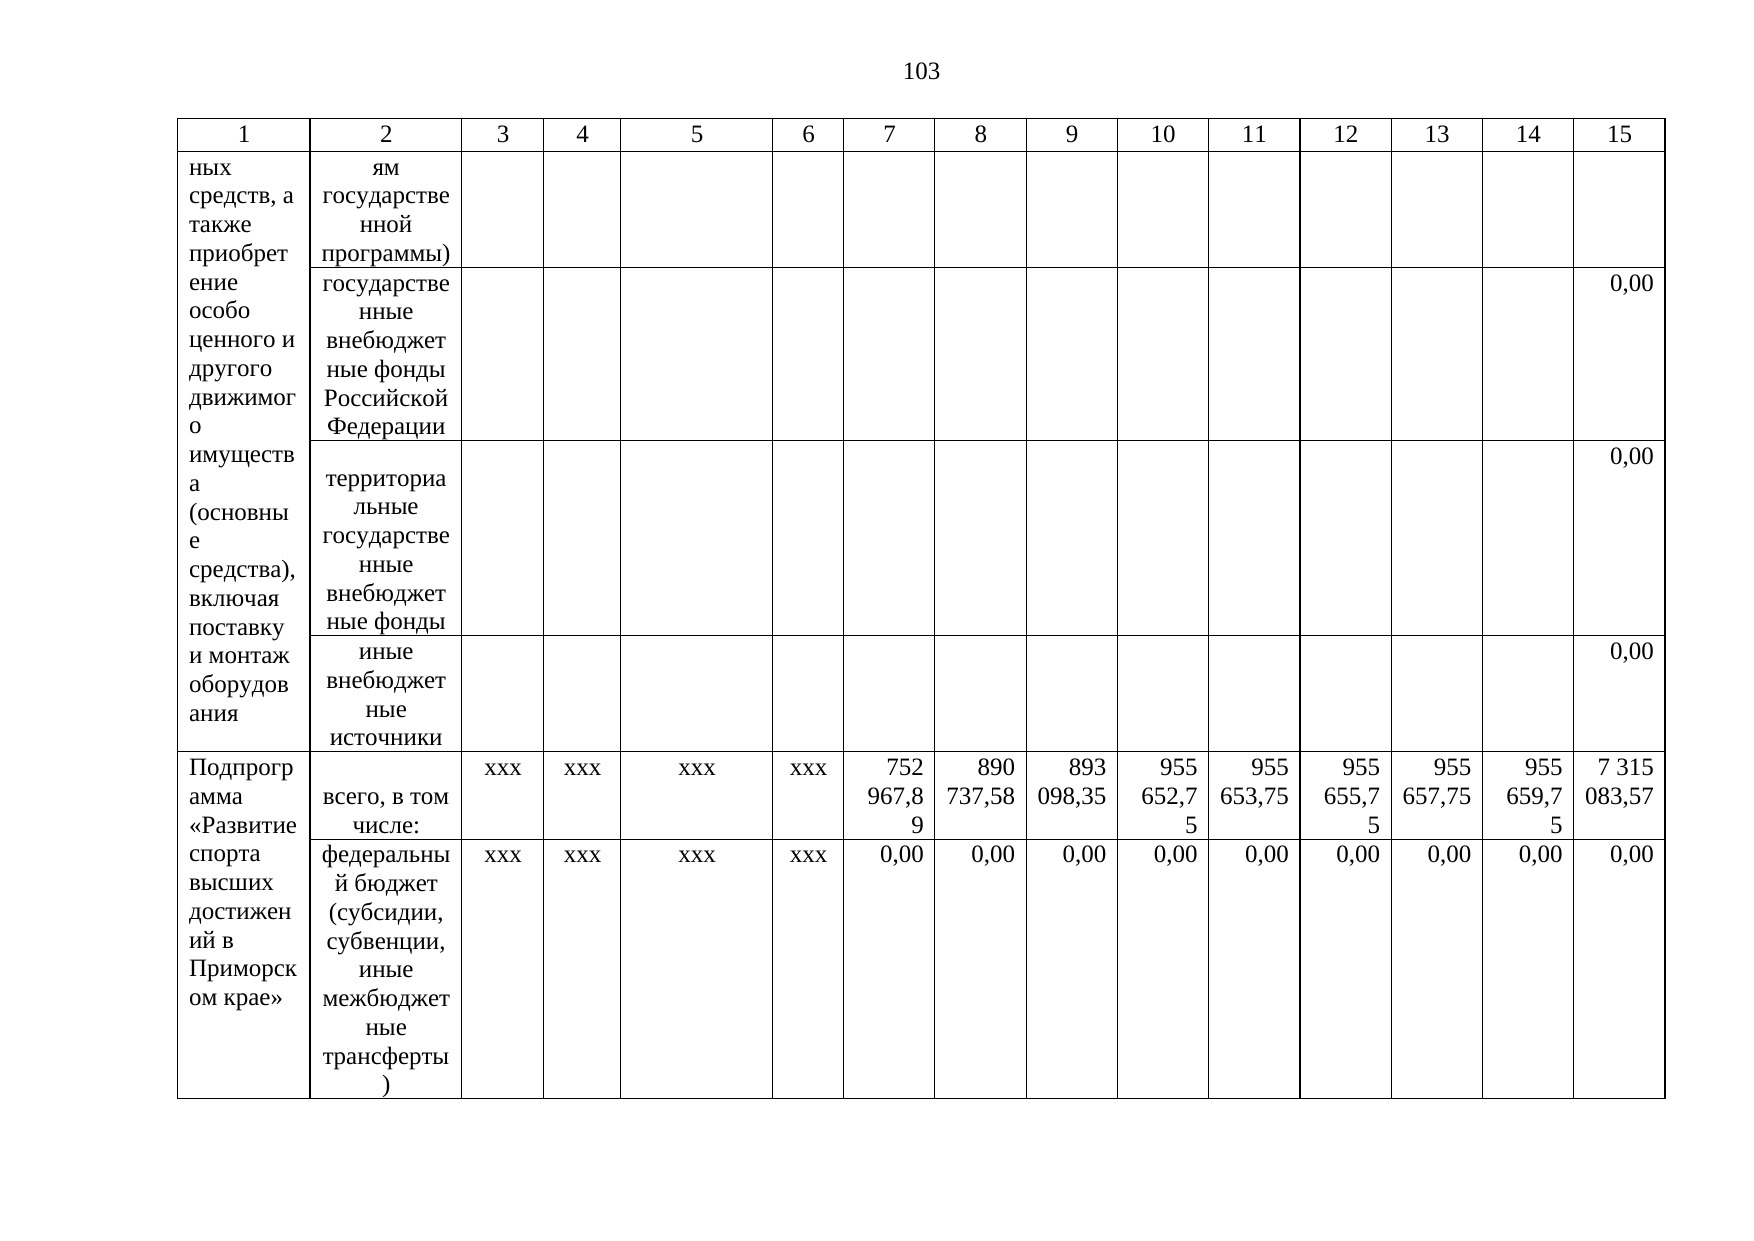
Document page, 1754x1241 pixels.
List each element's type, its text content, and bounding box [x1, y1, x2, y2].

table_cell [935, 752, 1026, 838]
table_header 6 [773, 119, 843, 151]
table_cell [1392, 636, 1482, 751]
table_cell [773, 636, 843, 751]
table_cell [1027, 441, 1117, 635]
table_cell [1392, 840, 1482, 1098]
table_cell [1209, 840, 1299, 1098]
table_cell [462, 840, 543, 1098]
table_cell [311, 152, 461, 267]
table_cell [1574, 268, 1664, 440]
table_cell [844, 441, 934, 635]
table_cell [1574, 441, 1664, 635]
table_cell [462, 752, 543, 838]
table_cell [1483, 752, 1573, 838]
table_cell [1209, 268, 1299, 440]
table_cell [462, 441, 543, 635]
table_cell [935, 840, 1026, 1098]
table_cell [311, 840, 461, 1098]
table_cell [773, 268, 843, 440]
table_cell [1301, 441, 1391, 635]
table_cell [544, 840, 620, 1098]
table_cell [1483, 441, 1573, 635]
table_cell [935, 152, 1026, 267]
table_header 8 [935, 119, 1026, 151]
table_header 11 [1209, 119, 1299, 151]
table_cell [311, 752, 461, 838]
table_header 1 [178, 119, 309, 151]
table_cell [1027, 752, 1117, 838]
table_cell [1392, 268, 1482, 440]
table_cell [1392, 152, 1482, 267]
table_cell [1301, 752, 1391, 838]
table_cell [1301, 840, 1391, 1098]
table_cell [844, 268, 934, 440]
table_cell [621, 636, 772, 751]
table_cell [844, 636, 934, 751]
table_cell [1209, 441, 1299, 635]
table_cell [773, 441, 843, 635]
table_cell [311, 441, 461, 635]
table_header 7 [844, 119, 934, 151]
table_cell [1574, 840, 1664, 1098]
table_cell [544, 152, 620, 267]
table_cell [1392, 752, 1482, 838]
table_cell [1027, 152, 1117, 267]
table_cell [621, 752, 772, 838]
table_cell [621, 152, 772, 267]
table_header 12 [1301, 119, 1391, 151]
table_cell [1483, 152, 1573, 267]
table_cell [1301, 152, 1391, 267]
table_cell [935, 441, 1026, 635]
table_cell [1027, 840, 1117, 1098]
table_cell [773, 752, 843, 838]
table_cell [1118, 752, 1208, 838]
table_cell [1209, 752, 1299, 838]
table_header 2 [311, 119, 461, 151]
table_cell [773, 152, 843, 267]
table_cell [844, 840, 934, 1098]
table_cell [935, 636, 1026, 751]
table_header 10 [1118, 119, 1208, 151]
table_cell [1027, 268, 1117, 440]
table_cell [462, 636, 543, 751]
table_header 15 [1574, 119, 1664, 151]
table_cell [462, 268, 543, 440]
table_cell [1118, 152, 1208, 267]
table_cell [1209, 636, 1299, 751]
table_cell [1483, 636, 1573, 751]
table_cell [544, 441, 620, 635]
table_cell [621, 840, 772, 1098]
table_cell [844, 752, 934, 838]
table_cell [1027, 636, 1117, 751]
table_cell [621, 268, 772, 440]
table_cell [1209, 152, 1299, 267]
table_header 3 [462, 119, 543, 151]
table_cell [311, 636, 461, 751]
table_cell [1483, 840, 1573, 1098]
table_header 13 [1392, 119, 1482, 151]
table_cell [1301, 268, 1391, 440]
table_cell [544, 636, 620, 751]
table_header 9 [1027, 119, 1117, 151]
table_header 14 [1483, 119, 1573, 151]
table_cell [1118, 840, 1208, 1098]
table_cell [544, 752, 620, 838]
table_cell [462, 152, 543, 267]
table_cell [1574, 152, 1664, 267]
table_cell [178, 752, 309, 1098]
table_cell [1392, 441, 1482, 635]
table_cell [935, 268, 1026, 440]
table_header 5 [621, 119, 772, 151]
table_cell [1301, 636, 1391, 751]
table_header 4 [544, 119, 620, 151]
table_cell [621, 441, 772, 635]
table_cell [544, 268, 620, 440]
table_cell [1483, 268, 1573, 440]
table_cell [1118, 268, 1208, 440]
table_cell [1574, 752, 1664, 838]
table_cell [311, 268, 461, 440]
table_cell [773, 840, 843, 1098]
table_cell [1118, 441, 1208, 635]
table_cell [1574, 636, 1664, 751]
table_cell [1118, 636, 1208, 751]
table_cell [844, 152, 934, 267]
